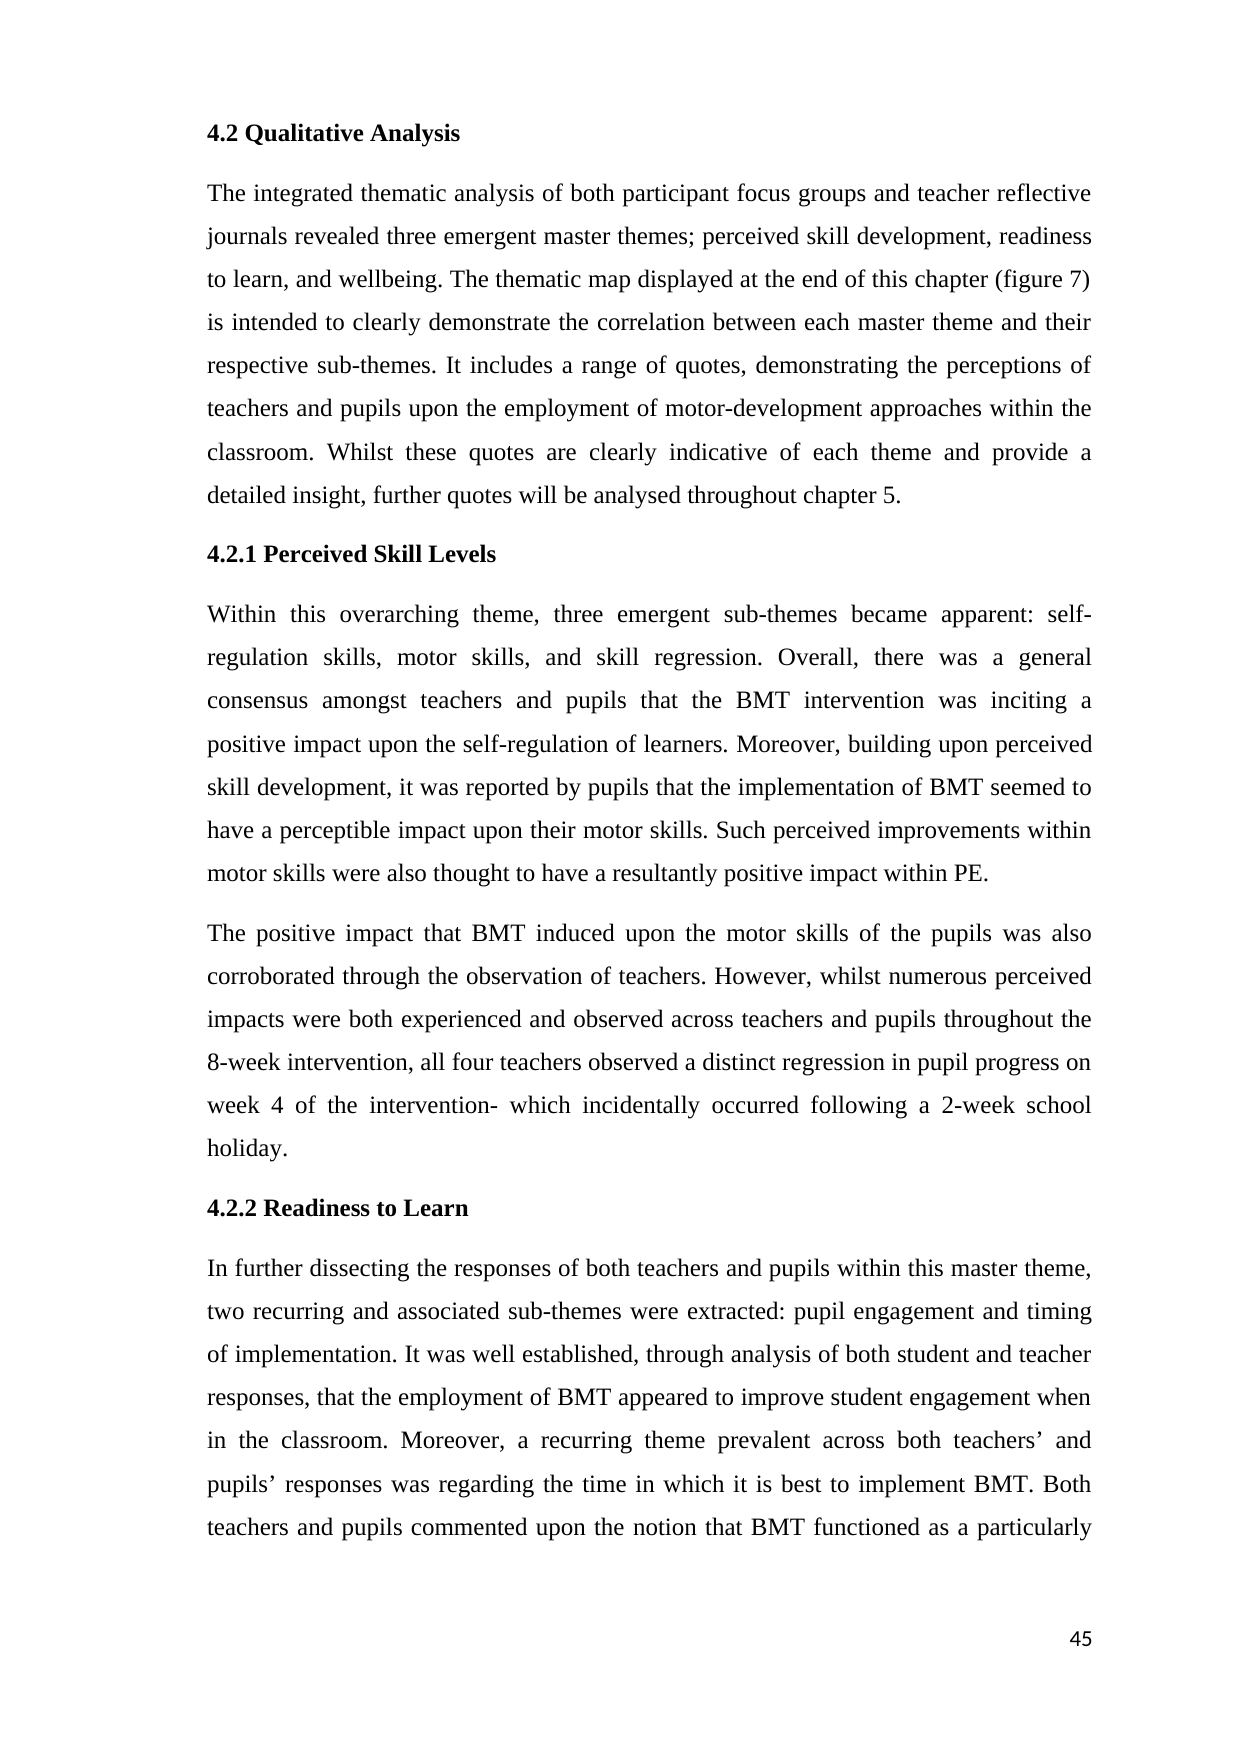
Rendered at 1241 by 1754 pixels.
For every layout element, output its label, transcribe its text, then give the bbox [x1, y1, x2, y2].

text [207, 1253, 1092, 1541]
text The positive impact that BMT induced upon the motor skills of the pupils was also corroborated through the observation of teachers. However, whilst numerous perceived impacts were both experienced and observed across teachers and pupils throughout the 8-week intervention, all four teachers observed a distinct regression in pupil progress on week 4 of the intervention- which incidentally occurred following a 2-week school holiday. [207, 918, 1092, 1162]
text Within this overarching theme, three emergent sub-themes became apparent: self-regulation skills, motor skills, and skill regression. Overall, there was a general consensus amongst teachers and pupils that the BMT intervention was inciting a positive impact upon the self-regulation of learners. Moreover, building upon perceived skill development, it was reported by pupils that the implementation of BMT seemed to have a perceptible impact upon their motor skills. Such perceived improvements within motor skills were also thought to have a resultantly positive impact within PE. [207, 599, 1092, 887]
text 4.2.2 Readiness to Learn [207, 1193, 1092, 1222]
text 4.2 Qualitative Analysis [207, 118, 1092, 147]
text The integrated thematic analysis of both participant focus groups and teacher reflective journals revealed three emergent master themes; perceived skill development, readiness to learn, and wellbeing. The thematic map displayed at the end of this chapter (figure 7) is intended to clearly demonstrate the correlation between each master theme and their respective sub-themes. It includes a range of quotes, demonstrating the perceptions of teachers and pupils upon the employment of motor-development approaches within the classroom. Whilst these quotes are clearly indicative of each theme and provide a detailed insight, further quotes will be analysed throughout chapter 5. [207, 178, 1092, 508]
text 4.2.1 Perceived Skill Levels [207, 539, 1092, 568]
